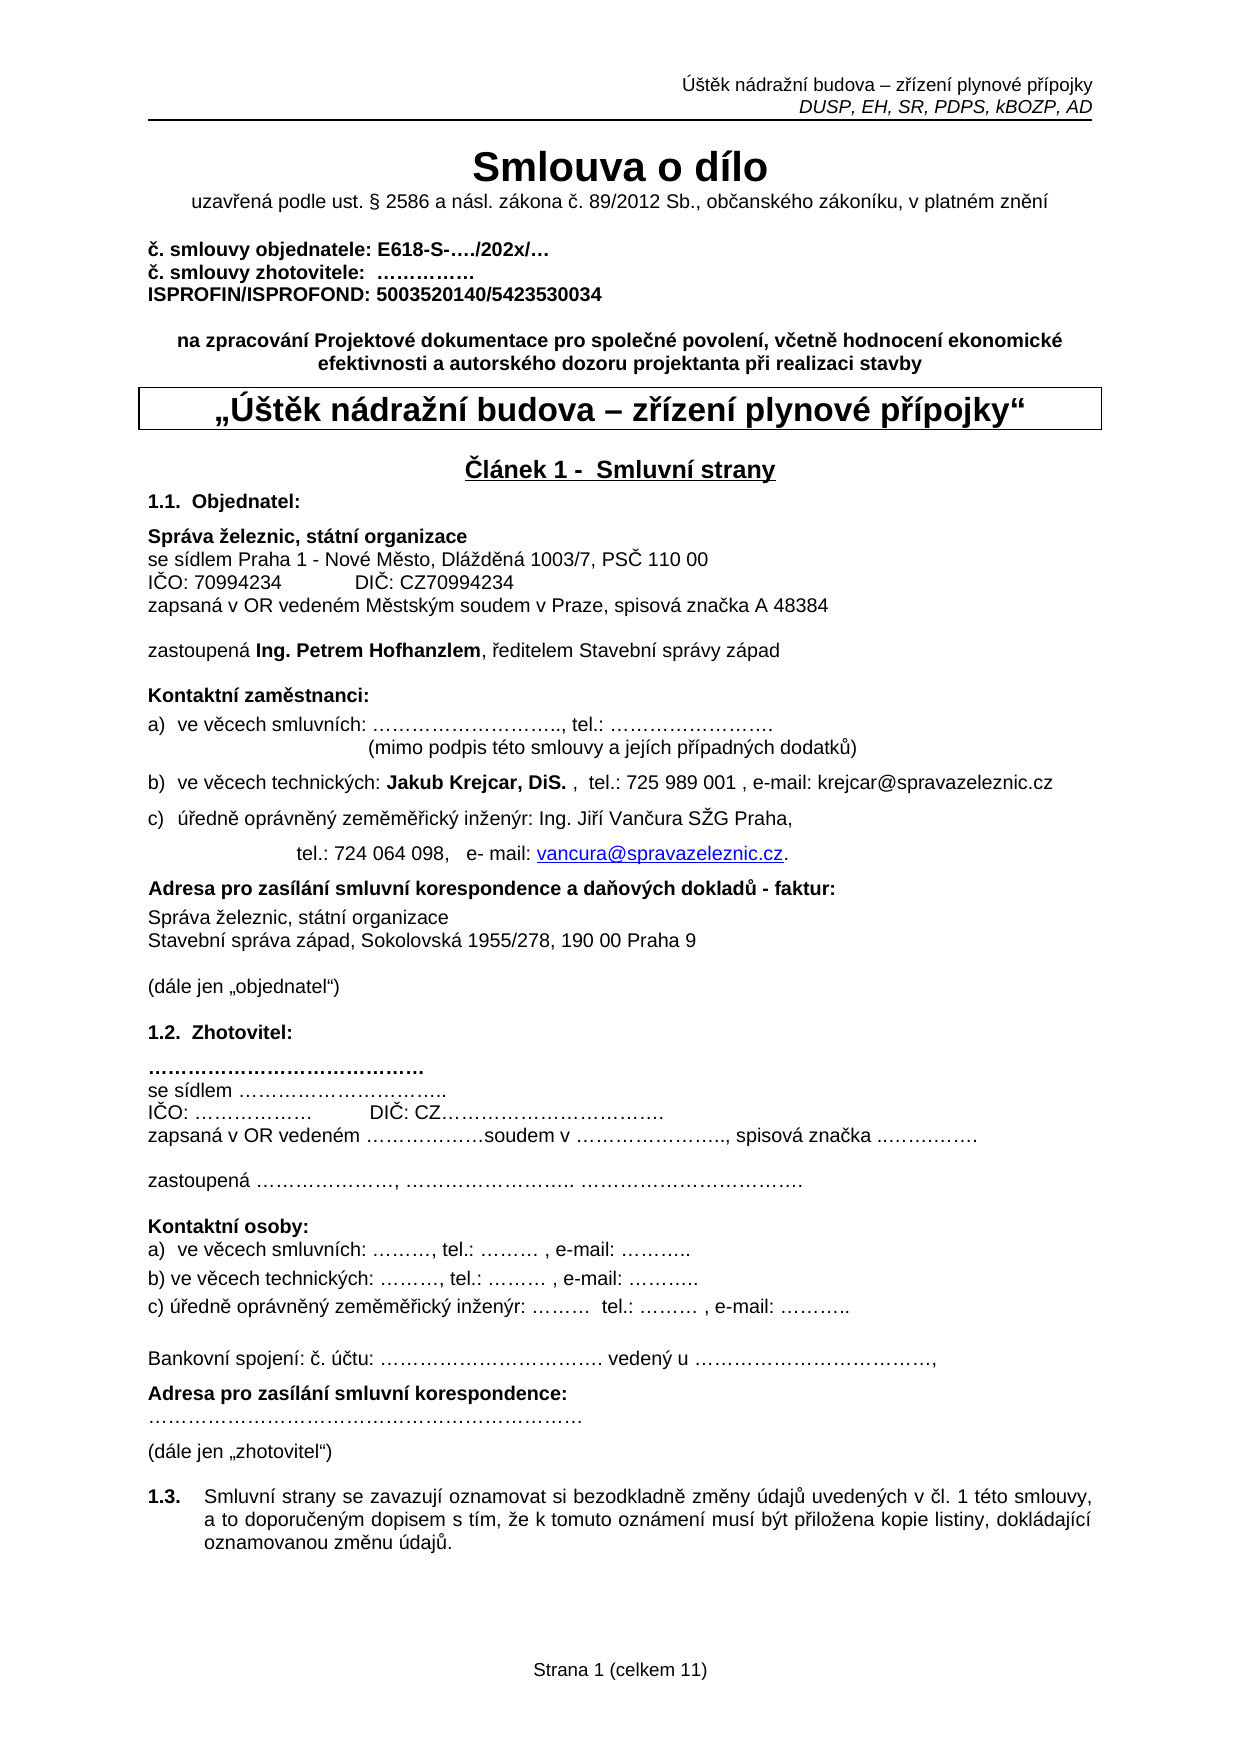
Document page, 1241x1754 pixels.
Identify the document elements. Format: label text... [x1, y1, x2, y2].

text Správa železnic, státní organizace [148, 525, 1092, 548]
list úředně oprávněný zeměměřický inženýr: Ing. Jiří Vančura SŽG Praha, [148, 806, 1092, 829]
text Kontaktní zaměstnanci: [148, 684, 1092, 707]
text ………………………………………………………… [148, 1405, 1092, 1427]
list ve věcech smluvních: ……………………….., tel.: ……………………. (mimo podpis této smlouvy a jejích případných dodatků) [148, 713, 1092, 759]
text tel.: 724 064 098, e- mail: vancura@spravazeleznic.cz. [148, 842, 1092, 864]
text 1.2. Zhotovitel: [148, 1021, 1092, 1043]
text c) úředně oprávněný zeměměřický inženýr: ……… tel.: ……… , e-mail: ……….. [148, 1295, 1092, 1318]
text 1.1. Objednatel: [148, 490, 1092, 513]
title Smlouva o dílo [148, 142, 1092, 190]
text zapsaná v OR vedeném ………………soudem v ………………….., spisová značka ..…….……. [148, 1124, 1092, 1147]
text uzavřená podle ust. § 2586 a násl. zákona č. 89/2012 Sb., občanského zákoníku, v platném znění [148, 190, 1092, 213]
text (dále jen „zhotovitel“) [148, 1440, 1092, 1463]
text b) ve věcech technických: ………, tel.: ……… , e-mail: ……….. [148, 1266, 1092, 1289]
text IČO: ……………… DIČ: CZ……………………………. [148, 1101, 1092, 1124]
text Adresa pro zasílání smluvní korespondence: [148, 1382, 1092, 1405]
text Bankovní spojení: č. účtu: ……………………………. vedený u ………………………………, [148, 1347, 1092, 1369]
list ve věcech technických: Jakub Krejcar, DiS. , tel.: 725 989 001 , e-mail: krejcar@spravazeleznic.cz [148, 771, 1092, 794]
text …………………………………… [148, 1056, 1092, 1078]
title č. smlouvy objednatele: E618-S-…./202x/… [148, 238, 1092, 261]
text zapsaná v OR vedeném Městským soudem v Praze, spisová značka A 48384 [148, 593, 1092, 616]
text se sídlem ………………………….. [148, 1078, 1092, 1101]
title č. smlouvy zhotovitele: …………… [148, 261, 1092, 283]
text se sídlem Praha 1 - Nové Město, Dlážděná 1003/7, PSČ 110 00 [148, 548, 1092, 571]
text Adresa pro zasílání smluvní korespondence a daňových dokladů - faktur: [148, 877, 1092, 899]
text IČO: 70994234 DIČ: CZ70994234 [148, 571, 1092, 593]
text zastoupená …………………, …………………….. ……………………………. [148, 1169, 1092, 1192]
text Kontaktní osoby: [148, 1215, 1092, 1237]
subtitle „Úštěk nádražní budova – zřízení plynové přípojky“ [140, 388, 1101, 429]
subtitle Článek 1 - Smluvní strany [148, 455, 1092, 484]
text (dále jen „objednatel“) [148, 975, 1092, 998]
text zastoupená Ing. Petrem Hofhanzlem, ředitelem Stavební správy západ [148, 639, 1092, 662]
text 1.3. Smluvní strany se zavazují oznamovat si bezodkladně změny údajů uvedených v čl. 1 této smlouvy, a to doporučeným dopisem s tím, že k tomuto oznámení musí být přiložena kopie listiny, dokládající oznamovanou změnu údajů. [148, 1485, 1092, 1553]
text Správa železnic, státní organizace [148, 906, 1092, 928]
title na zpracování Projektové dokumentace pro společné povolení, včetně hodnocení ekonomické efektivnosti a autorského dozoru projektanta při realizaci stavby [148, 329, 1092, 374]
text Stavební správa západ, Sokolovská 1955/278, 190 00 Praha 9 [148, 928, 1092, 951]
title ISPROFIN/ISPROFOND: 5003520140/5423530034 [148, 283, 1092, 306]
list ve věcech smluvních: ………, tel.: ……… , e-mail: ……….. [148, 1237, 1092, 1260]
